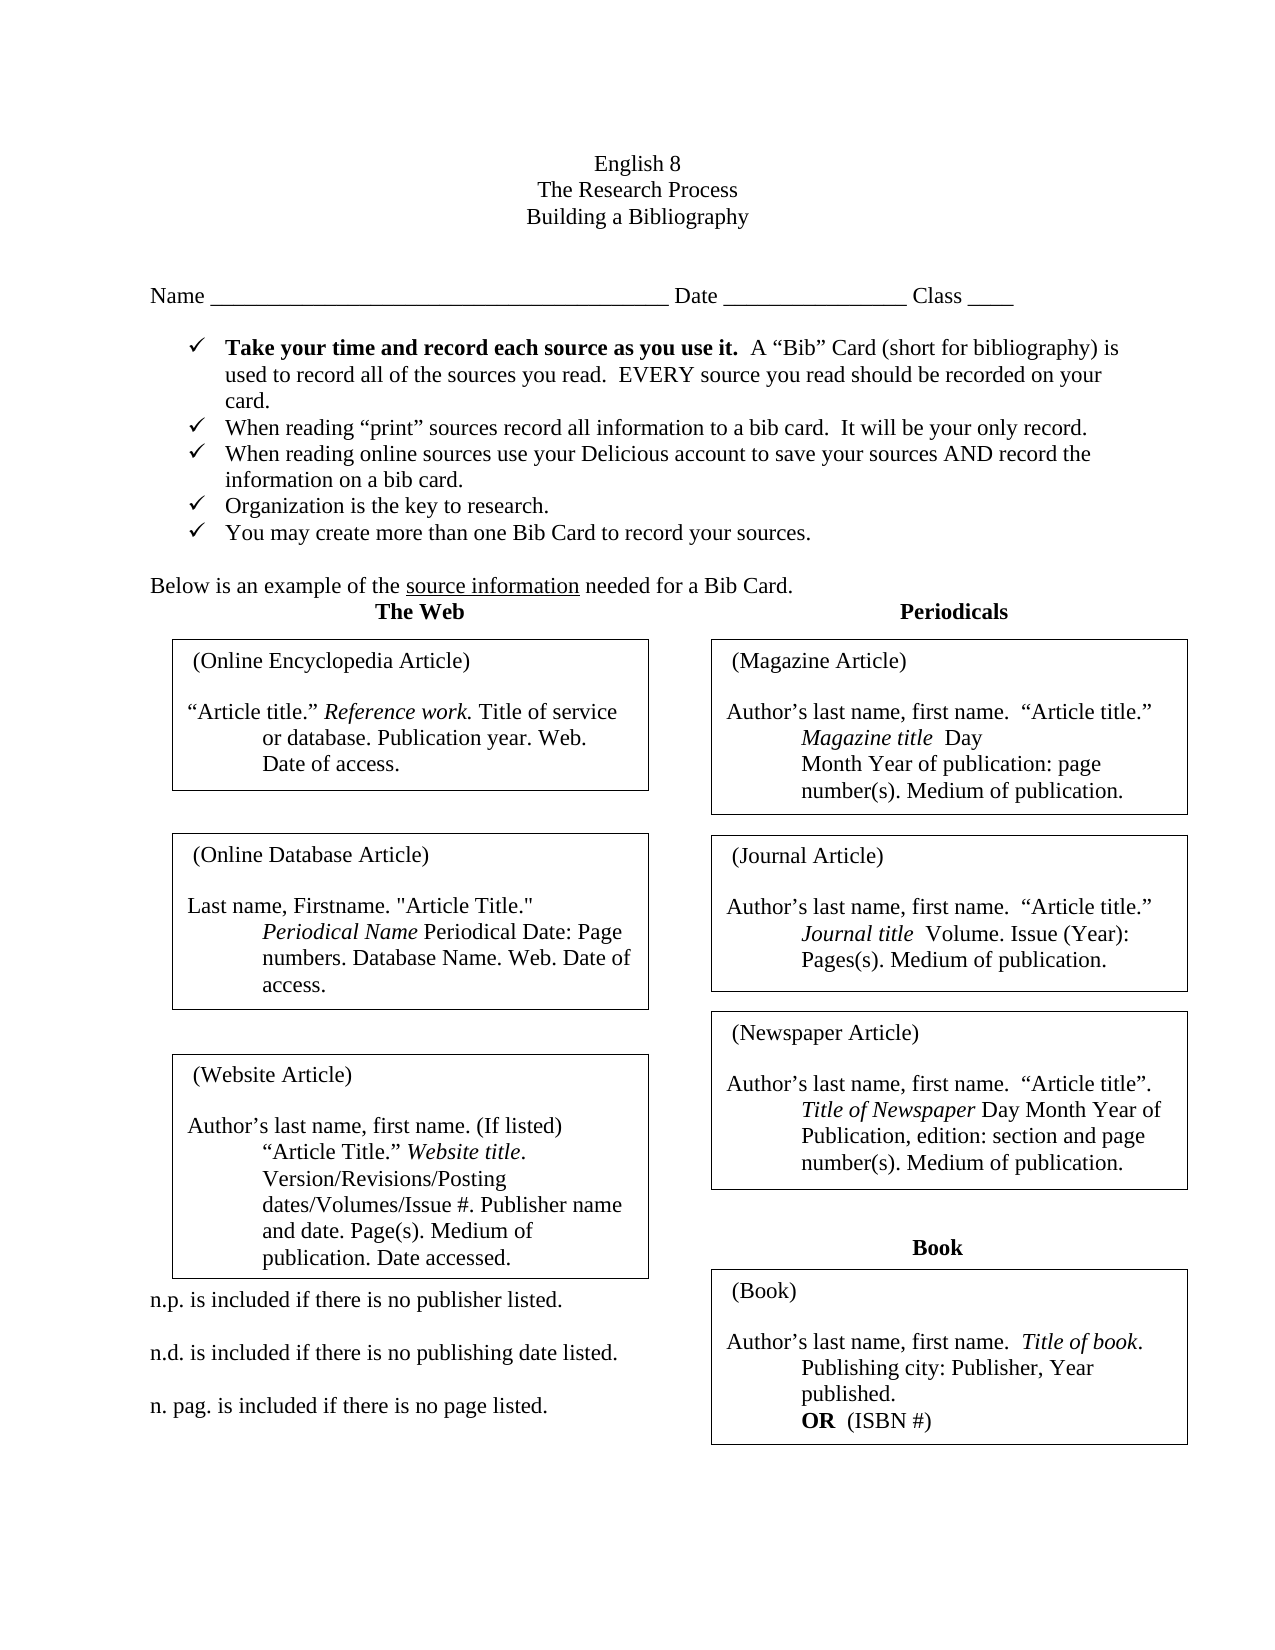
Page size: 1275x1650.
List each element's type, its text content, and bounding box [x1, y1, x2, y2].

text English 8 [150, 150, 1125, 176]
text The Research Process [150, 176, 1125, 203]
text The Web Periodicals [150, 598, 1125, 624]
list When reading “print” sources record all information to a bib card. It will be your only record. [187, 413, 1125, 440]
list Take your time and record each source as you use it. A “Bib” Card (short for bibliography) is used to record all of the sources you read. EVERY source you read should be recorded on your card. [187, 334, 1125, 413]
list Organization is the key to research. [187, 493, 1125, 519]
text Book [675, 1234, 1125, 1260]
text n. pag. is included if there is no page listed. [150, 1392, 711, 1418]
text Building a Bibliography [150, 203, 1125, 229]
text n.d. is included if there is no publishing date listed. [150, 1339, 711, 1366]
text Name ________________________________________ Date ________________ Class ____ [150, 282, 1125, 308]
text Below is an example of the source information needed for a Bib Card. [150, 572, 1125, 598]
list When reading online sources use your Delicious account to save your sources AND record the information on a bib card. [187, 440, 1125, 493]
text n.p. is included if there is no publisher listed. [150, 1287, 711, 1313]
list You may create more than one Bib Card to record your sources. [187, 519, 1125, 545]
